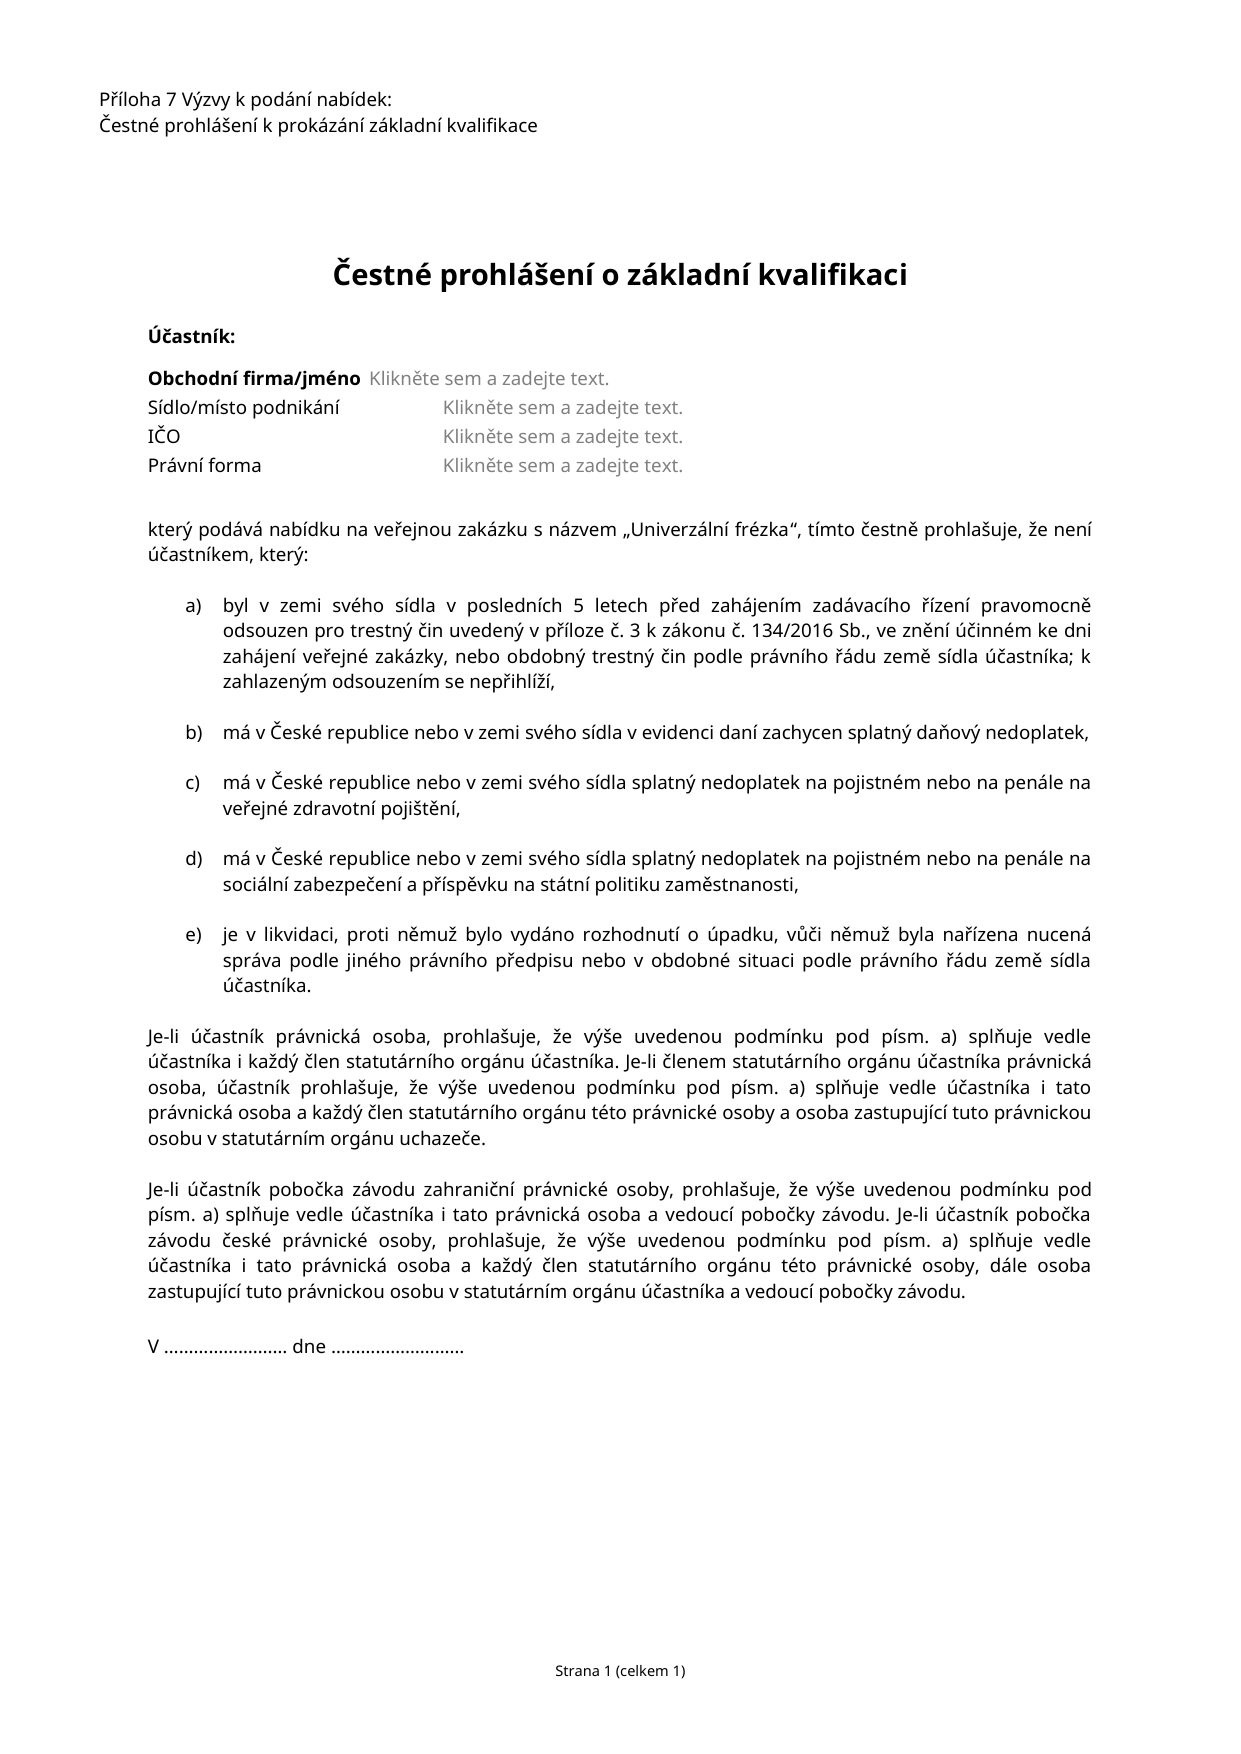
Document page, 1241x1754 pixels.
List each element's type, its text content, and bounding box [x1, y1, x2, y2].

list byl v zemi svého sídla v posledních 5 letech před zahájením zadávacího řízení pravomocně odsouzen pro trestný čin uvedený v příloze č. 3 k zákonu č. 134/2016 Sb., ve znění účinném ke dni zahájení veřejné zakázky, nebo obdobný trestný čin podle právního řádu země sídla účastníka; k zahlazeným odsouzením se nepřihlíží, [185, 592, 1093, 694]
list je v likvidaci, proti němuž bylo vydáno rozhodnutí o úpadku, vůči němuž byla nařízena nucená správa podle jiného právního předpisu nebo v obdobné situaci podle právního řádu země sídla účastníka. [185, 922, 1093, 998]
text Je-li účastník právnická osoba, prohlašuje, že výše uvedenou podmínku pod písm. a) splňuje vedle účastníka i každý člen statutárního orgánu účastníka. Je-li členem statutárního orgánu účastníka právnická osoba, účastník prohlašuje, že výše uvedenou podmínku pod písm. a) splňuje vedle účastníka i tato právnická osoba a každý člen statutárního orgánu této právnické osoby a osoba zastupující tuto právnickou osobu v statutárním orgánu uchazeče. [148, 1023, 1093, 1151]
list má v České republice nebo v zemi svého sídla v evidenci daní zachycen splatný daňový nedoplatek, [185, 719, 1093, 744]
text V ………………….… dne ……………………… [148, 1329, 1092, 1358]
list má v České republice nebo v zemi svého sídla splatný nedoplatek na pojistném nebo na penále na sociální zabezpečení a příspěvku na státní politiku zaměstnanosti, [185, 846, 1093, 897]
title Čestné prohlášení o základní kvalifikaci [148, 254, 1093, 293]
text který podává nabídku na veřejnou zakázku s názvem „Univerzální frézka“, tímto čestně prohlašuje, že není účastníkem, který: [148, 516, 1093, 567]
text Obchodní firma/jméno [148, 362, 1093, 391]
text Sídlo/místo podnikání [148, 391, 1093, 420]
text IČO [148, 420, 1093, 449]
text Účastník: [148, 318, 1093, 349]
text Právní forma [148, 449, 1093, 478]
list má v České republice nebo v zemi svého sídla splatný nedoplatek na pojistném nebo na penále na veřejné zdravotní pojištění, [185, 769, 1093, 821]
text Je-li účastník pobočka závodu zahraniční právnické osoby, prohlašuje, že výše uvedenou podmínku pod písm. a) splňuje vedle účastníka i tato právnická osoba a vedoucí pobočky závodu. Je-li účastník pobočka závodu české právnické osoby, prohlašuje, že výše uvedenou podmínku pod písm. a) splňuje vedle účastníka i tato právnická osoba a každý člen statutárního orgánu této právnické osoby, dále osoba zastupující tuto právnickou osobu v statutárním orgánu účastníka a vedoucí pobočky závodu. [148, 1176, 1093, 1304]
